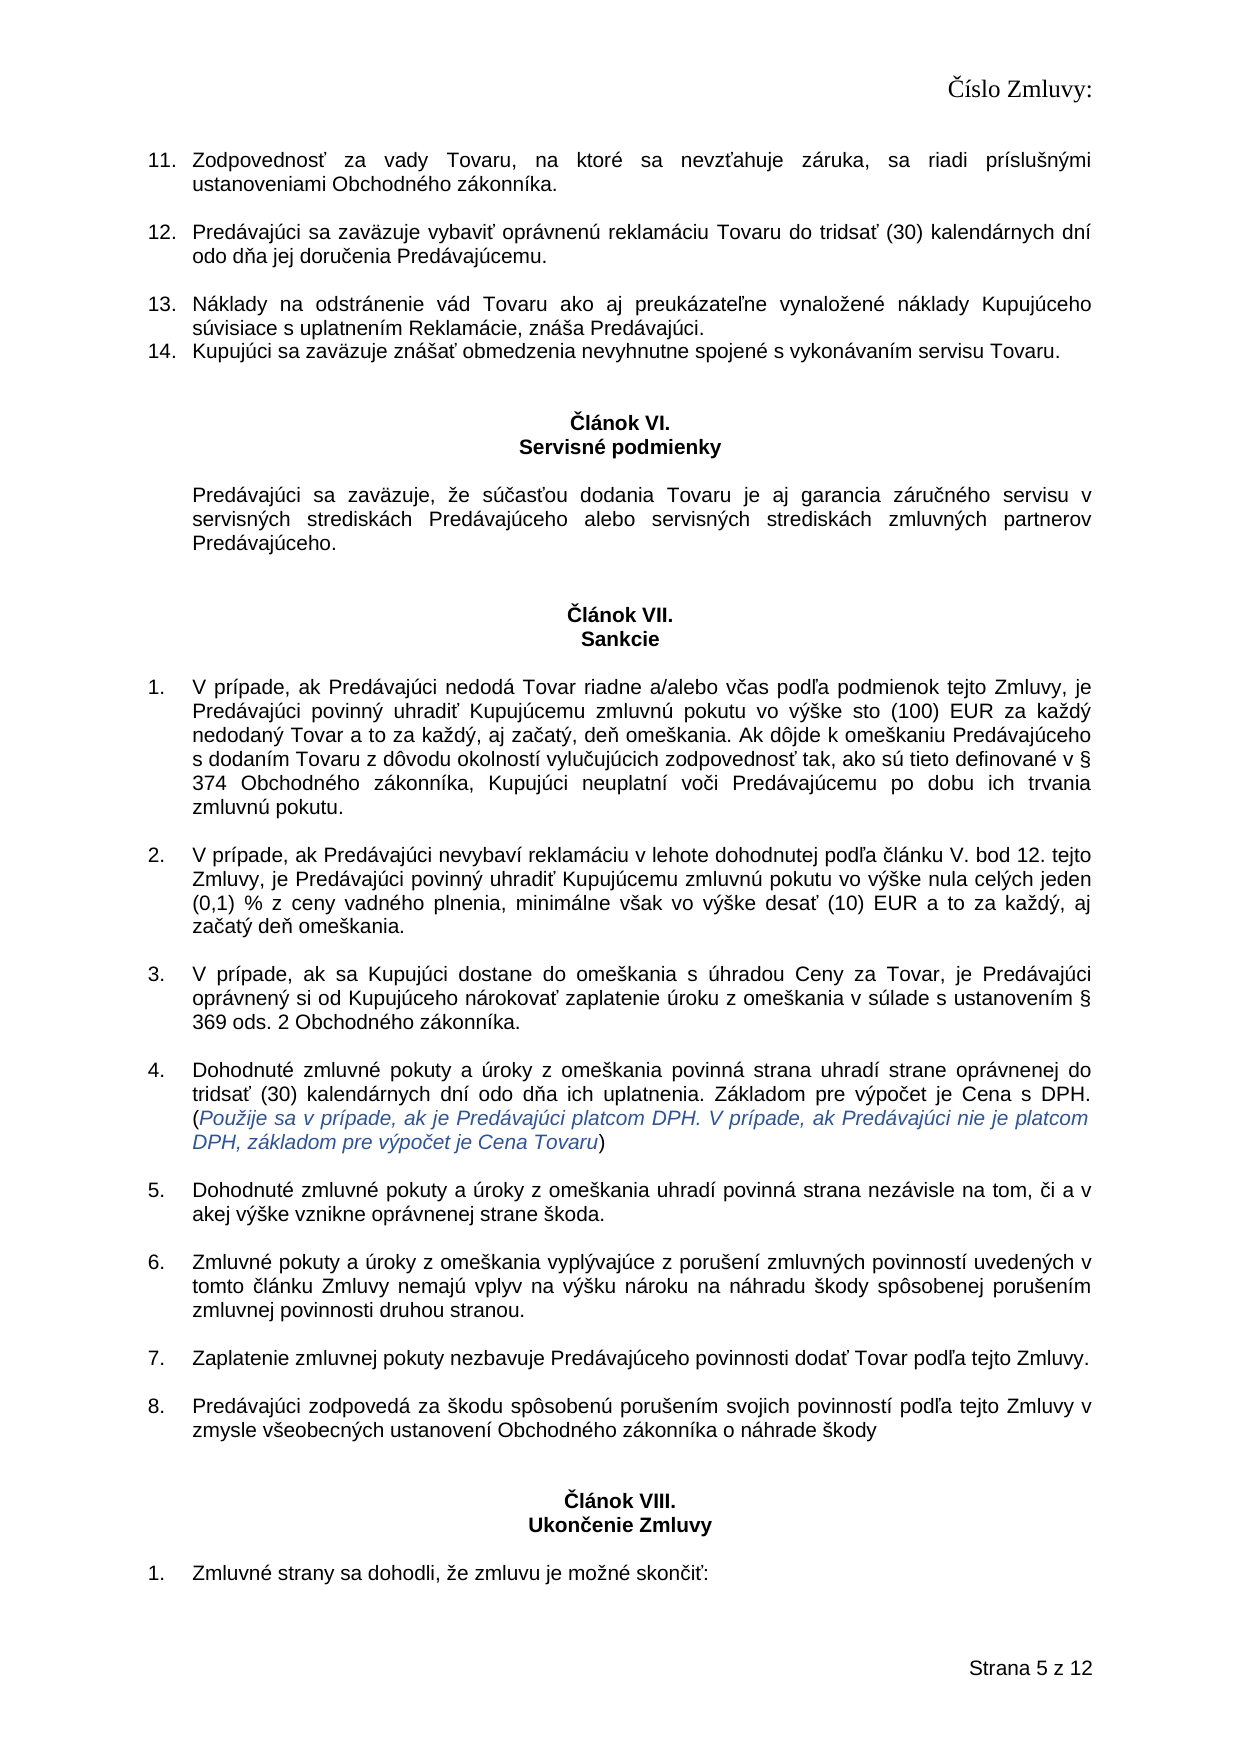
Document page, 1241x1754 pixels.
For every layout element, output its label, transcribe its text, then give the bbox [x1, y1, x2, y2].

list Náklady na odstránenie vád Tovaru ako aj preukázateľne vynaložené náklady Kupujúceho súvisiace s uplatnením Reklamácie, znáša Predávajúci. [148, 291, 1093, 339]
list Zmluvné strany sa dohodli, že zmluvu je možné skončiť: [148, 1561, 1093, 1585]
text Článok VIII. [148, 1489, 1093, 1513]
list Zaplatenie zmluvnej pokuty nezbavuje Predávajúceho povinnosti dodať Tovar podľa tejto Zmluvy. [148, 1346, 1093, 1369]
text Článok VI. [148, 411, 1093, 435]
list V prípade, ak Predávajúci nedodá Tovar riadne a/alebo včas podľa podmienok tejto Zmluvy, je Predávajúci povinný uhradiť Kupujúcemu zmluvnú pokutu vo výške sto (100) EUR za každý nedodaný Tovar a to za každý, aj začatý, deň omeškania. Ak dôjde k omeškaniu Predávajúceho s dodaním Tovaru z dôvodu okolností vylučujúcich zodpovednosť tak, ako sú tieto definované v § 374 Obchodného zákonníka, Kupujúci neuplatní voči Predávajúcemu po dobu ich trvania zmluvnú pokutu. [148, 675, 1093, 818]
text Predávajúci sa zaväzuje, že súčasťou dodania Tovaru je aj garancia záručného servisu v servisných strediskách Predávajúceho alebo servisných strediskách zmluvných partnerov Predávajúceho. [192, 483, 1093, 555]
list Predávajúci sa zaväzuje vybaviť oprávnenú reklamáciu Tovaru do tridsať (30) kalendárnych dní odo dňa jej doručenia Predávajúcemu. [148, 219, 1093, 267]
text Článok VII. [148, 603, 1093, 627]
list Zmluvné pokuty a úroky z omeškania vyplývajúce z porušení zmluvných povinností uvedených v tomto článku Zmluvy nemajú vplyv na výšku nároku na náhradu škody spôsobenej porušením zmluvnej povinnosti druhou stranou. [148, 1250, 1093, 1322]
list V prípade, ak Predávajúci nevybaví reklamáciu v lehote dohodnutej podľa článku V. bod 12. tejto Zmluvy, je Predávajúci povinný uhradiť Kupujúcemu zmluvnú pokutu vo výške nula celých jeden (0,1) % z ceny vadného plnenia, minimálne však vo výške desať (10) EUR a to za každý, aj začatý deň omeškania. [148, 842, 1093, 938]
list Dohodnuté zmluvné pokuty a úroky z omeškania uhradí povinná strana nezávisle na tom, či a v akej výške vznikne oprávnenej strane škoda. [148, 1178, 1093, 1226]
text Ukončenie Zmluvy [148, 1513, 1093, 1537]
text Sankcie [148, 627, 1093, 651]
list Dohodnuté zmluvné pokuty a úroky z omeškania povinná strana uhradí strane oprávnenej do tridsať (30) kalendárnych dní odo dňa ich uplatnenia. Základom pre výpočet je Cena s DPH. (Použije sa v prípade, ak je Predávajúci platcom DPH. V prípade, ak Predávajúci nie je platcom DPH, základom pre výpočet je Cena Tovaru) [148, 1058, 1093, 1154]
list Zodpovednosť za vady Tovaru, na ktoré sa nevzťahuje záruka, sa riadi príslušnými ustanoveniami Obchodného zákonníka. [148, 148, 1093, 196]
list V prípade, ak sa Kupujúci dostane do omeškania s úhradou Ceny za Tovar, je Predávajúci oprávnený si od Kupujúceho nárokovať zaplatenie úroku z omeškania v súlade s ustanovením § 369 ods. 2 Obchodného zákonníka. [148, 962, 1093, 1034]
list Kupujúci sa zaväzuje znášať obmedzenia nevyhnutne spojené s vykonávaním servisu Tovaru. [148, 339, 1093, 363]
list Predávajúci zodpovedá za škodu spôsobenú porušením svojich povinností podľa tejto Zmluvy v zmysle všeobecných ustanovení Obchodného zákonníka o náhrade škody [148, 1393, 1093, 1441]
text Servisné podmienky [148, 435, 1093, 459]
